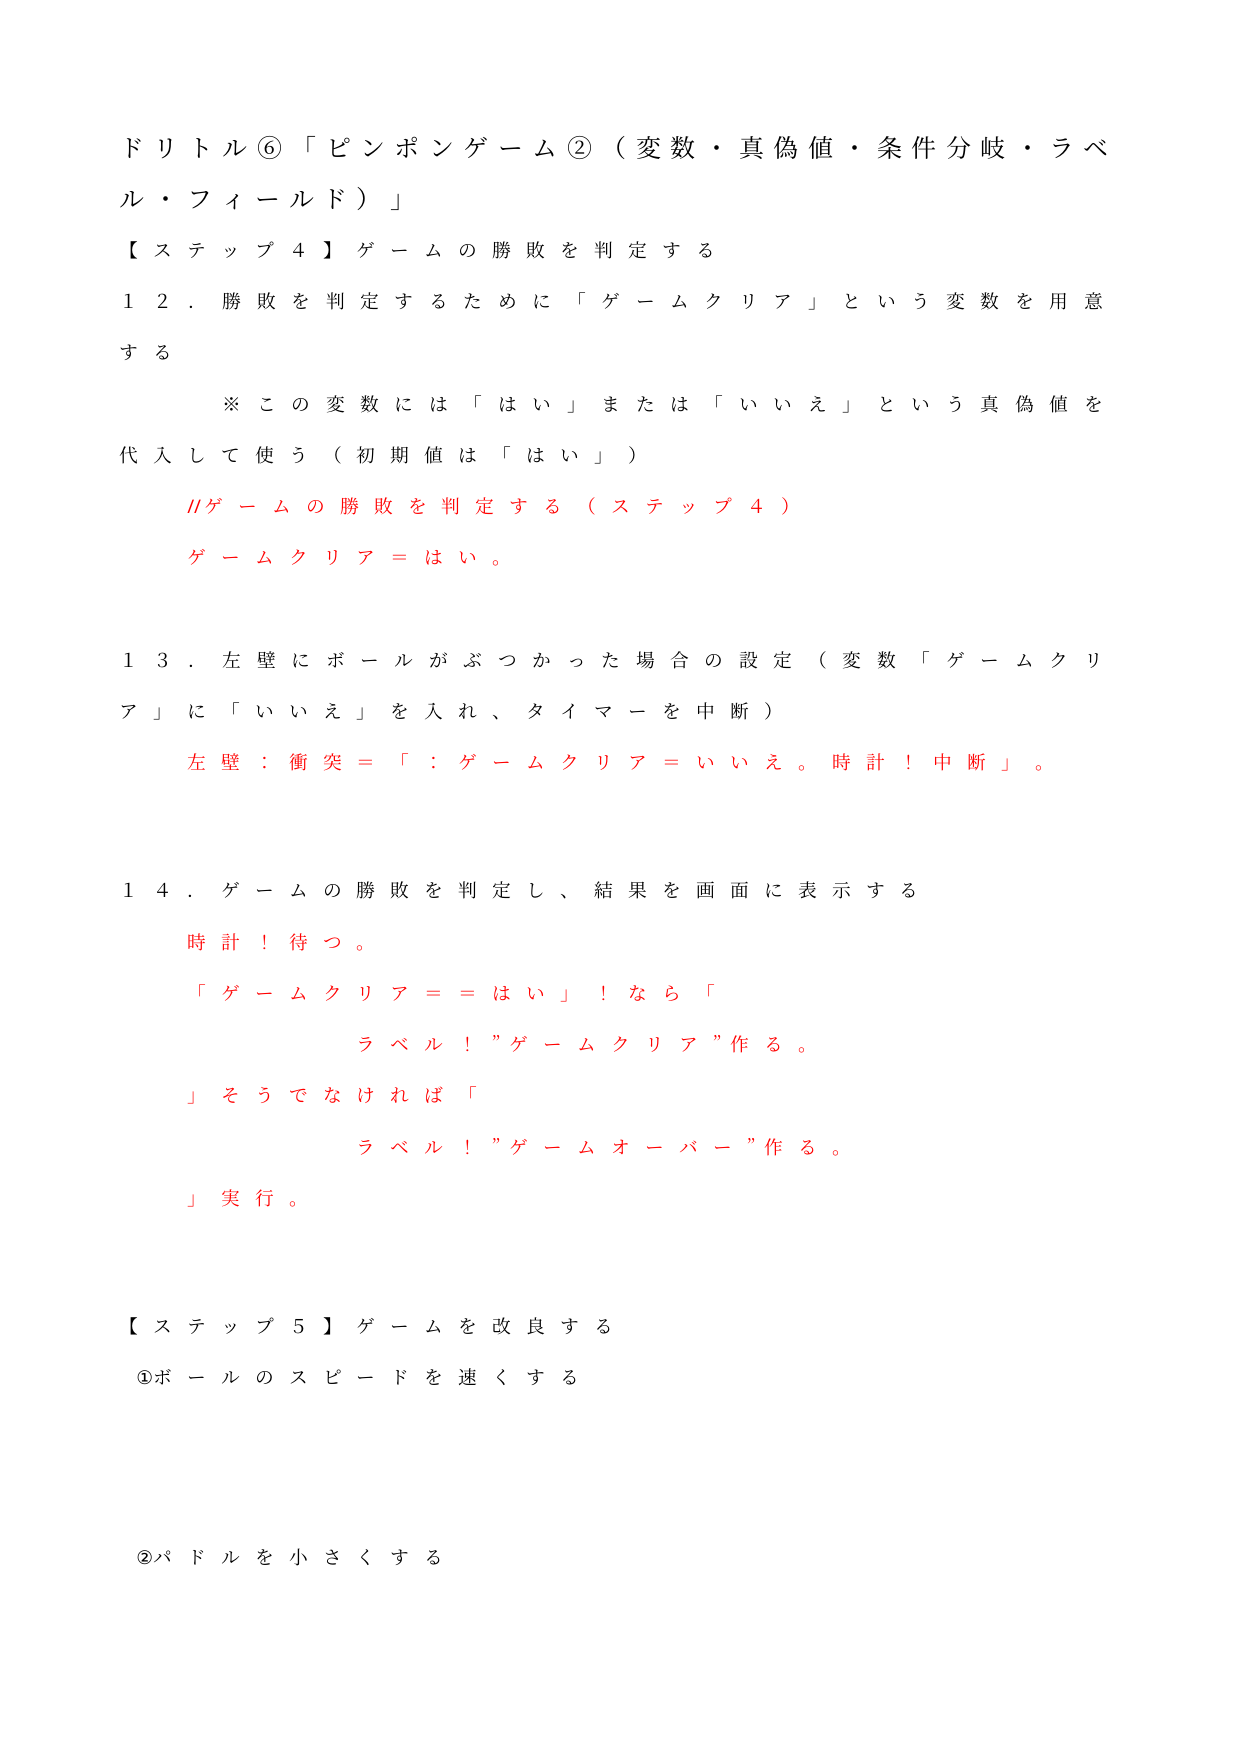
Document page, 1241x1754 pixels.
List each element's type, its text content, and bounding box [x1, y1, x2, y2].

text ラベル！”ゲームクリア”作る。 [119, 1018, 1121, 1069]
text １４．ゲームの勝敗を判定し、結果を画面に表示する [119, 864, 1121, 915]
text ②パドルを小さくする [119, 1530, 1121, 1582]
text 【ステップ４】ゲームの勝敗を判定する [119, 223, 1121, 275]
text 」実行。 [119, 1172, 1121, 1223]
text １３．左壁にボールがぶつかった場合の設定（変数「ゲームクリア」に「いいえ」を入れ、タイマーを中断） [119, 633, 1121, 736]
text ①ボールのスピードを速くする [119, 1351, 1121, 1402]
text 【ステップ５】ゲームを改良する [119, 1300, 1121, 1351]
text ※この変数には「はい」または「いいえ」という真偽値を代入して使う（初期値は「はい」） [119, 377, 1121, 480]
text 」そうでなければ「 [119, 1069, 1121, 1120]
text ゲームクリア＝はい。 [119, 531, 1121, 582]
text 左壁：衝突＝「：ゲームクリア＝いいえ。時計！中断」。 [119, 736, 1121, 787]
text １２．勝敗を判定するために「ゲームクリア」という変数を用意する [119, 275, 1121, 377]
text //ゲームの勝敗を判定する（ステップ４） [119, 480, 1121, 531]
text 時計！待つ。 [119, 915, 1121, 967]
text 「ゲームクリア＝＝はい」！なら「 [119, 967, 1121, 1018]
text ドリトル⑥「ピンポンゲーム②（変数・真偽値・条件分岐・ラベル・フィールド）」 [119, 121, 1121, 223]
text ラベル！”ゲームオーバー”作る。 [119, 1120, 1121, 1172]
